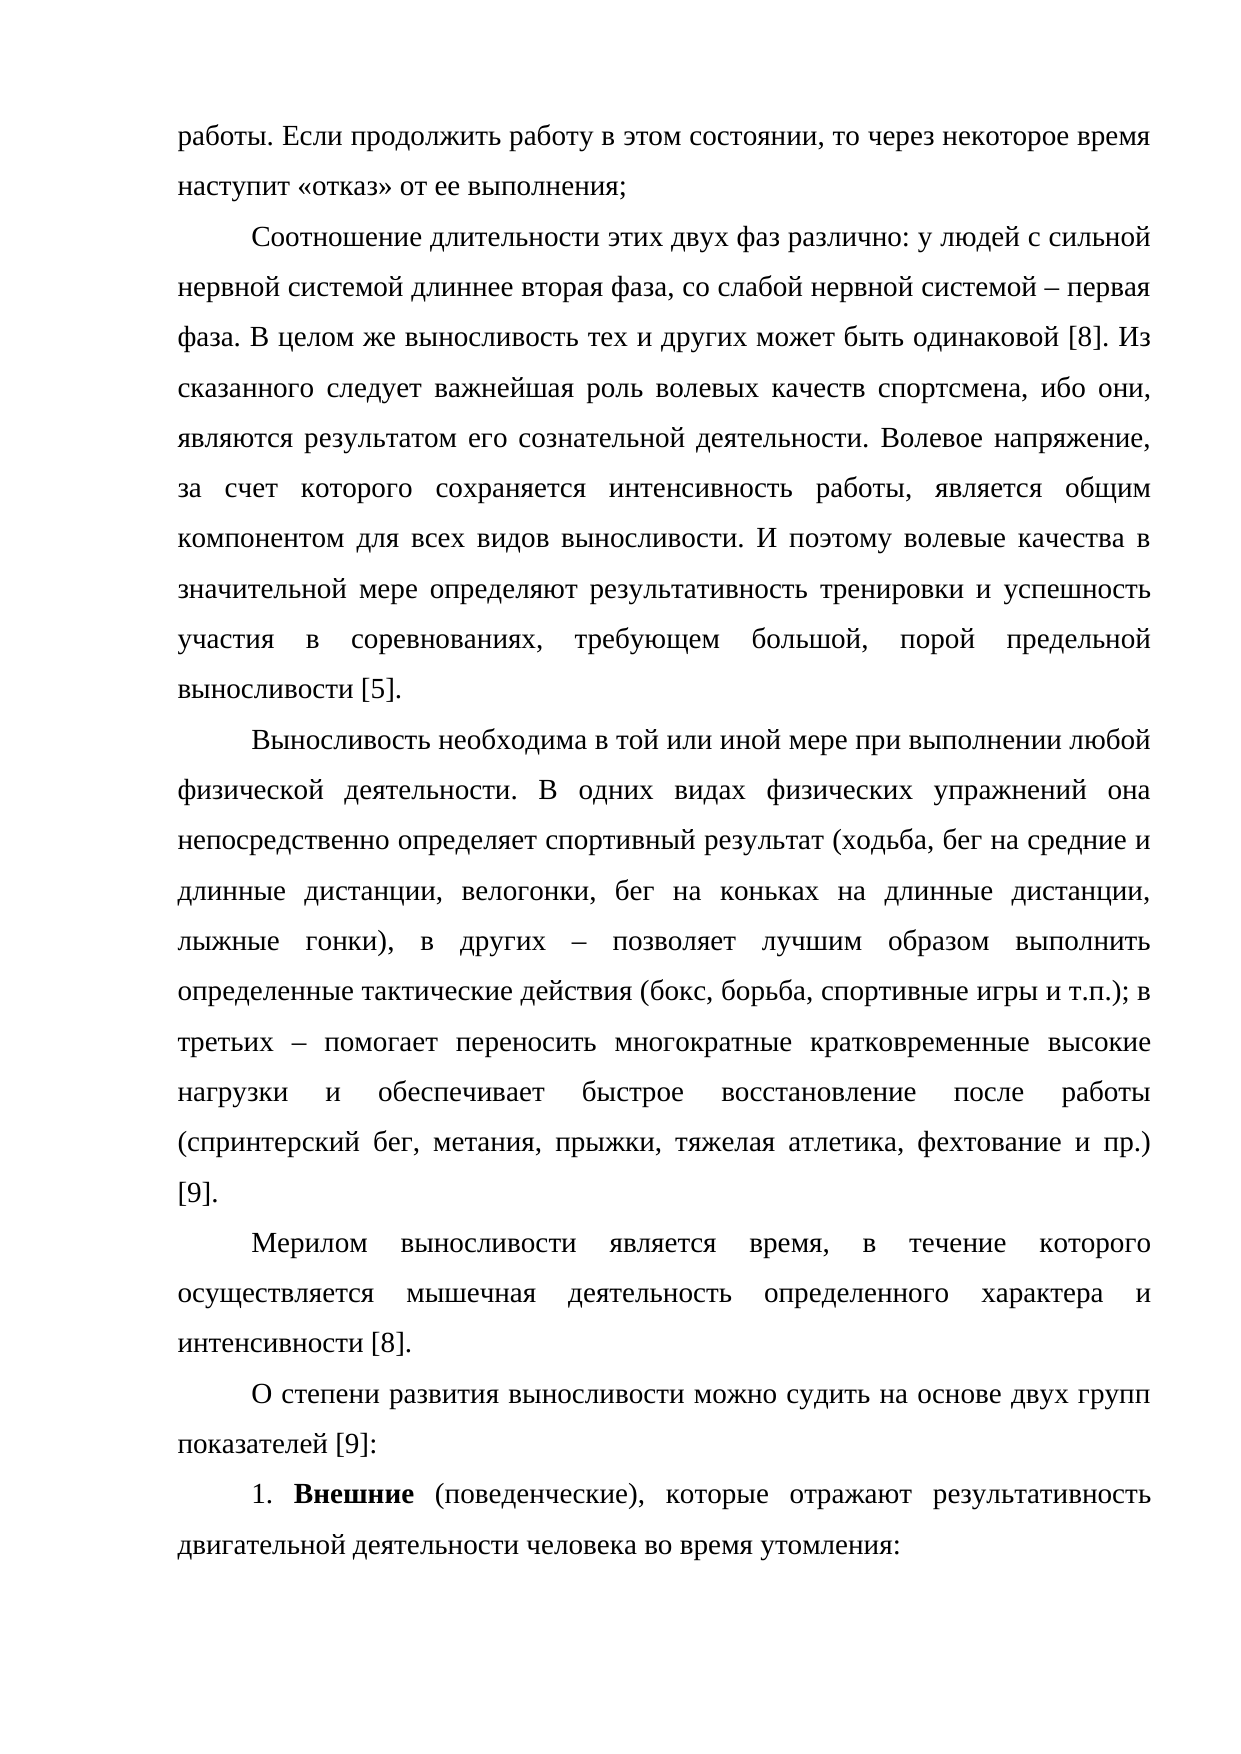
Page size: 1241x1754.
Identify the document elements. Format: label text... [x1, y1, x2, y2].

text Соотношение длительности этих двух фаз различно: у людей с сильной нервной системой длиннее вторая фаза, со слабой нервной системой – первая фаза. В целом же выносливость тех и других может быть одинаковой [8]. Из сказанного следует важнейшая роль волевых качеств спортсмена, ибо они, являются результатом его сознательной деятельности. Волевое напряжение, за счет которого сохраняется интенсивность работы, является общим компонентом для всех видов выносливости. И поэтому волевые качества в значительной мере определяют результативность тренировки и успешность участия в соревнованиях, требующем большой, порой предельной выносливости [5]. [177, 219, 1152, 705]
text Выносливость необходима в той или иной мере при выполнении любой физической деятельности. В одних видах физических упражнений она непосредственно определяет спортивный результат (ходьба, бег на средние и длинные дистанции, велогонки, бег на коньках на длинные дистанции, лыжные гонки), в других – позволяет лучшим образом выполнить определенные тактические действия (бокс, борьба, спортивные игры и т.п.); в третьих – помогает переносить многократные кратковременные высокие нагрузки и обеспечивает быстрое восстановление после работы (спринтерский бег, метания, прыжки, тяжелая атлетика, фехтование и пр.) [9]. [177, 722, 1152, 1208]
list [177, 118, 1152, 202]
text О степени развития выносливости можно судить на основе двух групп показателей [9]: [177, 1376, 1152, 1460]
text 1. Внешние (поведенческие), которые отражают результативность двигательной деятельности человека во время утомления: [177, 1477, 1152, 1560]
text Мерилом выносливости является время, в течение которого осуществляется мышечная деятельность определенного характера и интенсивности [8]. [177, 1225, 1152, 1359]
